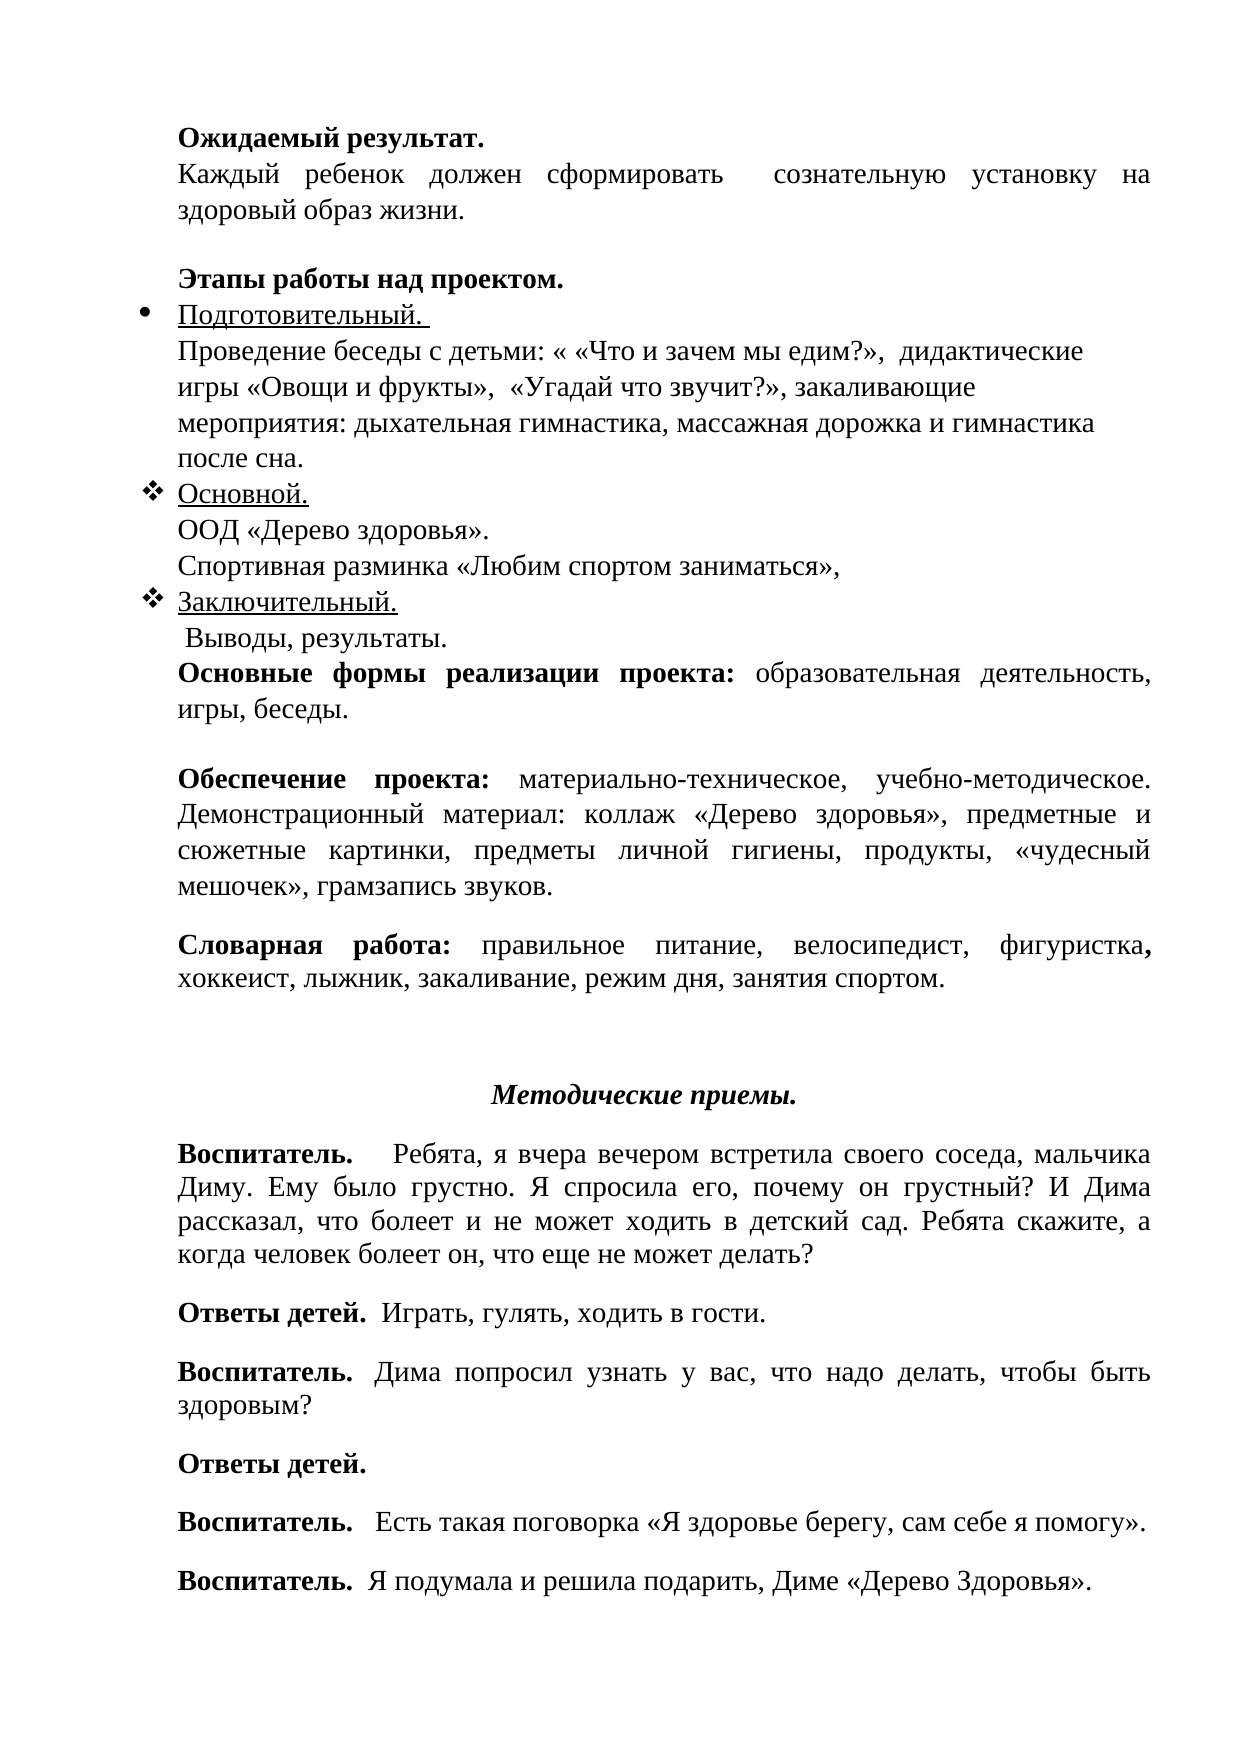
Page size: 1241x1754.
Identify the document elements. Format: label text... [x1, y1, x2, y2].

list Заключительный. [140, 582, 1152, 617]
text Выводы, результаты. [177, 617, 1152, 653]
text Ответы детей. [177, 1446, 1152, 1479]
text Воспитатель. Дима попросил узнать у вас, что надо делать, чтобы быть здоровым? [177, 1354, 1152, 1421]
text Ожидаемый результат. [177, 118, 1152, 154]
list Подготовительный. [140, 295, 1152, 331]
text Обеспечение проекта: материально-техническое, учебно-методическое. Демонстрационный материал: коллаж «Дерево здоровья», предметные и сюжетные картинки, предметы личной гигиены, продукты, «чудесный мешочек», грамзапись звуков. [177, 758, 1152, 902]
text Каждый ребенок должен сформировать сознательную установку на здоровый образ жизни. [177, 154, 1152, 226]
text Спортивная разминка «Любим спортом заниматься», [177, 546, 1152, 582]
text Основные формы реализации проекта: образовательная деятельность, игры, беседы. [177, 653, 1152, 725]
text Ответы детей. Играть, гулять, ходить в гости. [177, 1295, 1152, 1329]
list Основной. [140, 474, 1152, 510]
text Методические приемы. [177, 1077, 1152, 1111]
text Воспитатель. Я подумала и решила подарить, Диме «Дерево Здоровья». [177, 1563, 1152, 1596]
text ООД «Дерево здоровья». [177, 510, 1152, 546]
text Воспитатель. Есть такая поговорка «Я здоровье берегу, сам себе я помогу». [177, 1504, 1152, 1538]
text Проведение беседы с детьми: « «Что и зачем мы едим?», дидактические игры «Овощи и фрукты», «Угадай что звучит?», закаливающие мероприятия: дыхательная гимнастика, массажная дорожка и гимнастика после сна. [177, 331, 1152, 474]
text Воспитатель. Ребята, я вчера вечером встретила своего соседа, мальчика Диму. Ему было грустно. Я спросила его, почему он грустный? И Дима рассказал, что болеет и не может ходить в детский сад. Ребята скажите, а когда человек болеет он, что еще не может делать? [177, 1136, 1152, 1270]
text Этапы работы над проектом. [177, 259, 1152, 295]
text Словарная работа: правильное питание, велосипедист, фигуристка, хоккеист, лыжник, закаливание, режим дня, занятия спортом. [177, 927, 1152, 994]
